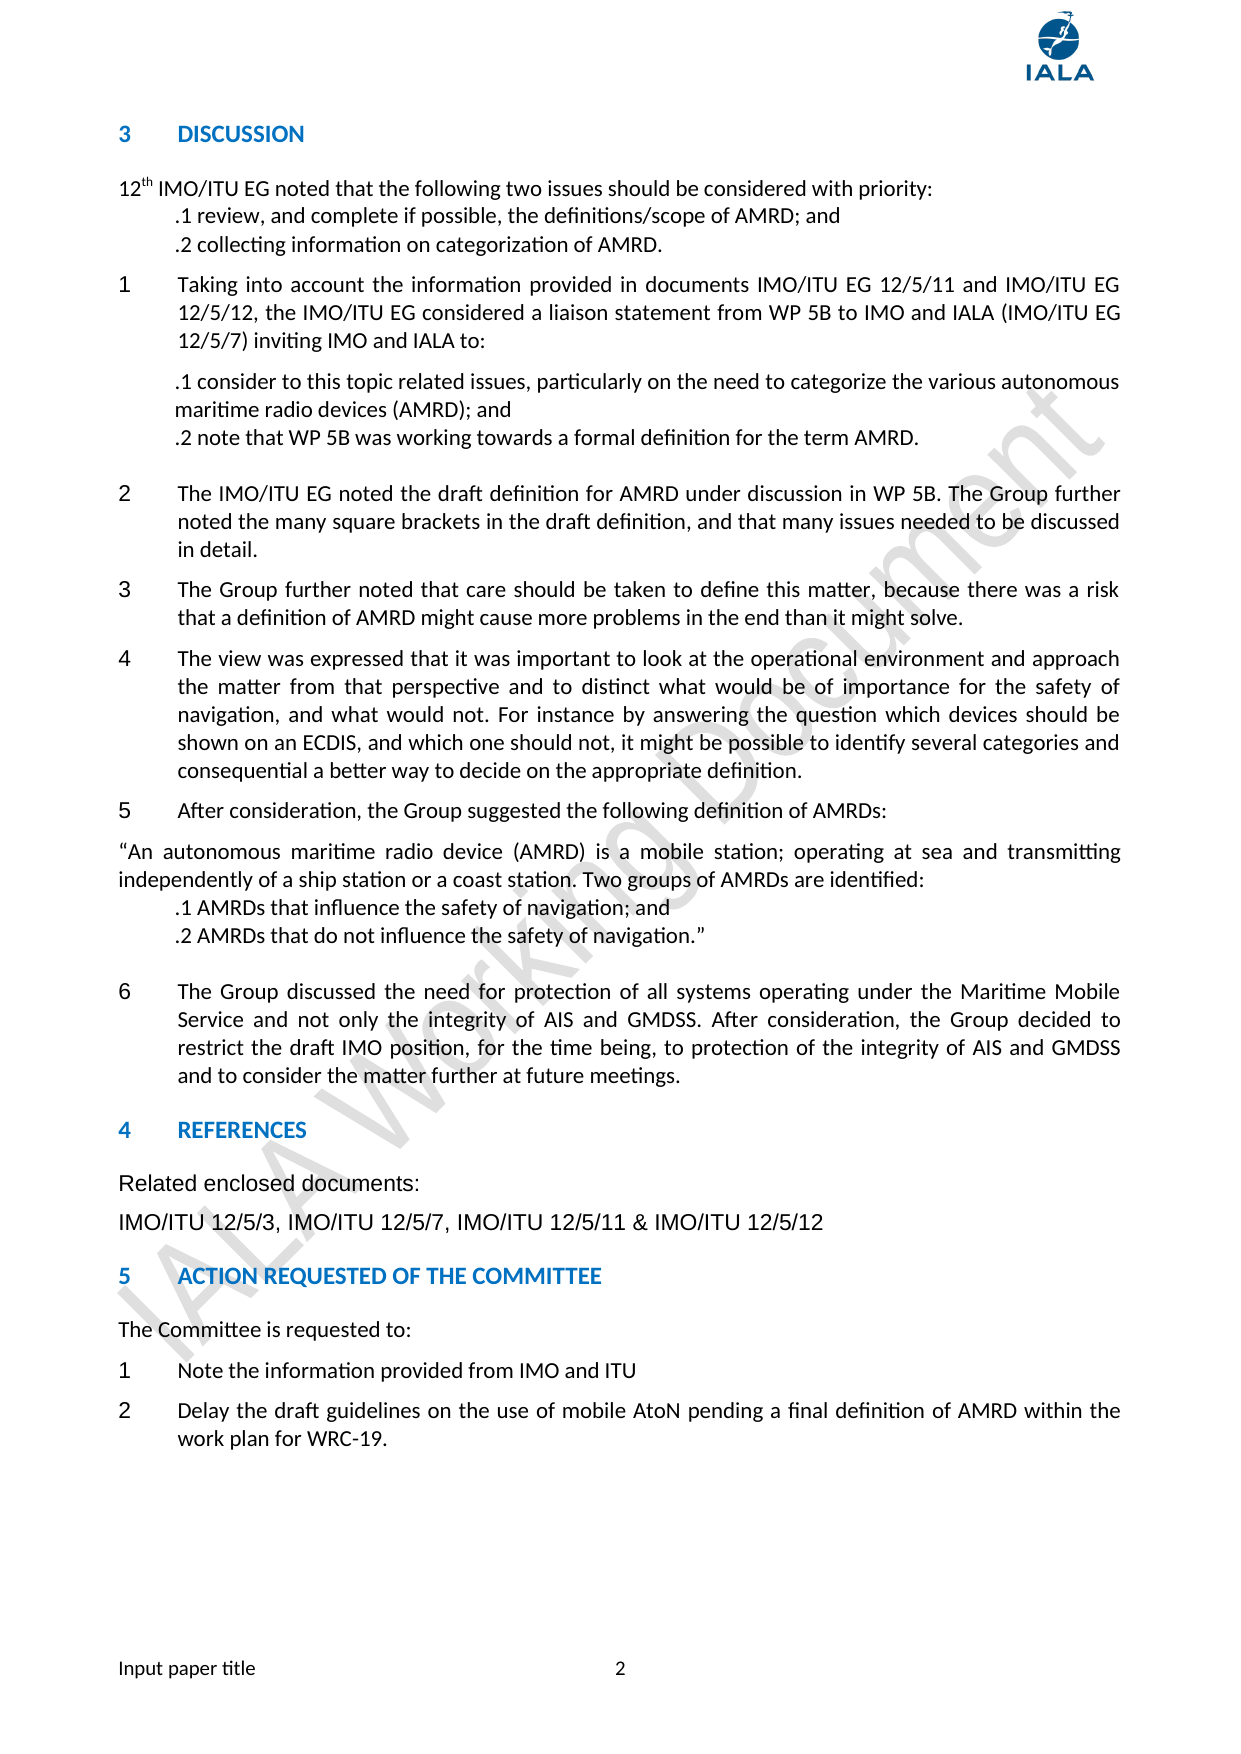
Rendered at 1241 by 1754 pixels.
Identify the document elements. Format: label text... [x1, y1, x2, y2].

text .2 AMRDs that do not influence the safety of navigation.” [174, 921, 1122, 949]
text .2 collecting information on categorization of AMRD. [118, 230, 1122, 258]
text The Committee is requested to: [118, 1316, 1122, 1343]
text .1 review, and complete if possible, the definitions/scope of AMRD; and [174, 202, 1122, 230]
list Delay the draft guidelines on the use of mobile AtoN pending a final definition of AMRD within the work plan for WRC-19. [118, 1397, 1122, 1453]
text .1 AMRDs that influence the safety of navigation; and [174, 893, 1122, 921]
list After consideration, the Group suggested the following definition of AMRDs: [118, 797, 1122, 824]
list The view was expressed that it was important to look at the operational environment and approach the matter from that perspective and to distinct what would be of importance for the safety of navigation, and what would not. For instance by answering the question which devices should be shown on an ECDIS, and which one should not, it might be possible to identify several categories and consequential a better way to decide on the appropriate definition. [118, 644, 1122, 784]
list Related enclosed documents: [118, 1170, 1122, 1196]
list The IMO/ITU EG noted the draft definition for AMRD under discussion in WP 5B. The Group further noted the many square brackets in the draft definition, and that many issues needed to be discussed in detail. [118, 479, 1122, 563]
text 12th IMO/ITU EG noted that the following two issues should be considered with priority: [118, 174, 1122, 202]
subtitle Action requested of the Committee [118, 1260, 1122, 1291]
text .1 consider to this topic related issues, particularly on the need to categorize the various autonomous maritime radio devices (AMRD); and [174, 367, 1122, 423]
subtitle Discussion [118, 118, 1122, 149]
list IMO/ITU 12/5/3, IMO/ITU 12/5/7, IMO/ITU 12/5/11 & IMO/ITU 12/5/12 [118, 1209, 1122, 1235]
list Taking into account the information provided in documents IMO/ITU EG 12/5/11 and IMO/ITU EG 12/5/12, the IMO/ITU EG considered a liaison statement from WP 5B to IMO and IALA (IMO/ITU EG 12/5/7) inviting IMO and IALA to: [118, 270, 1122, 354]
subtitle References [118, 1114, 1122, 1145]
list The Group discussed the need for protection of all systems operating under the Maritime Mobile Service and not only the integrity of AIS and GMDSS. After consideration, the Group decided to restrict the draft IMO position, for the time being, to protection of the integrity of AIS and GMDSS and to consider the matter further at future meetings. [118, 977, 1122, 1089]
list Note the information provided from IMO and ITU [118, 1356, 1122, 1384]
picture [1011, 3, 1106, 96]
text “An autonomous maritime radio device (AMRD) is a mobile station; operating at sea and transmitting independently of a ship station or a coast station. Two groups of AMRDs are identified: [118, 837, 1122, 893]
text .2 note that WP 5B was working towards a formal definition for the term AMRD. [174, 423, 1122, 451]
list The Group further noted that care should be taken to define this matter, because there was a risk that a definition of AMRD might cause more problems in the end than it might solve. [118, 575, 1122, 631]
